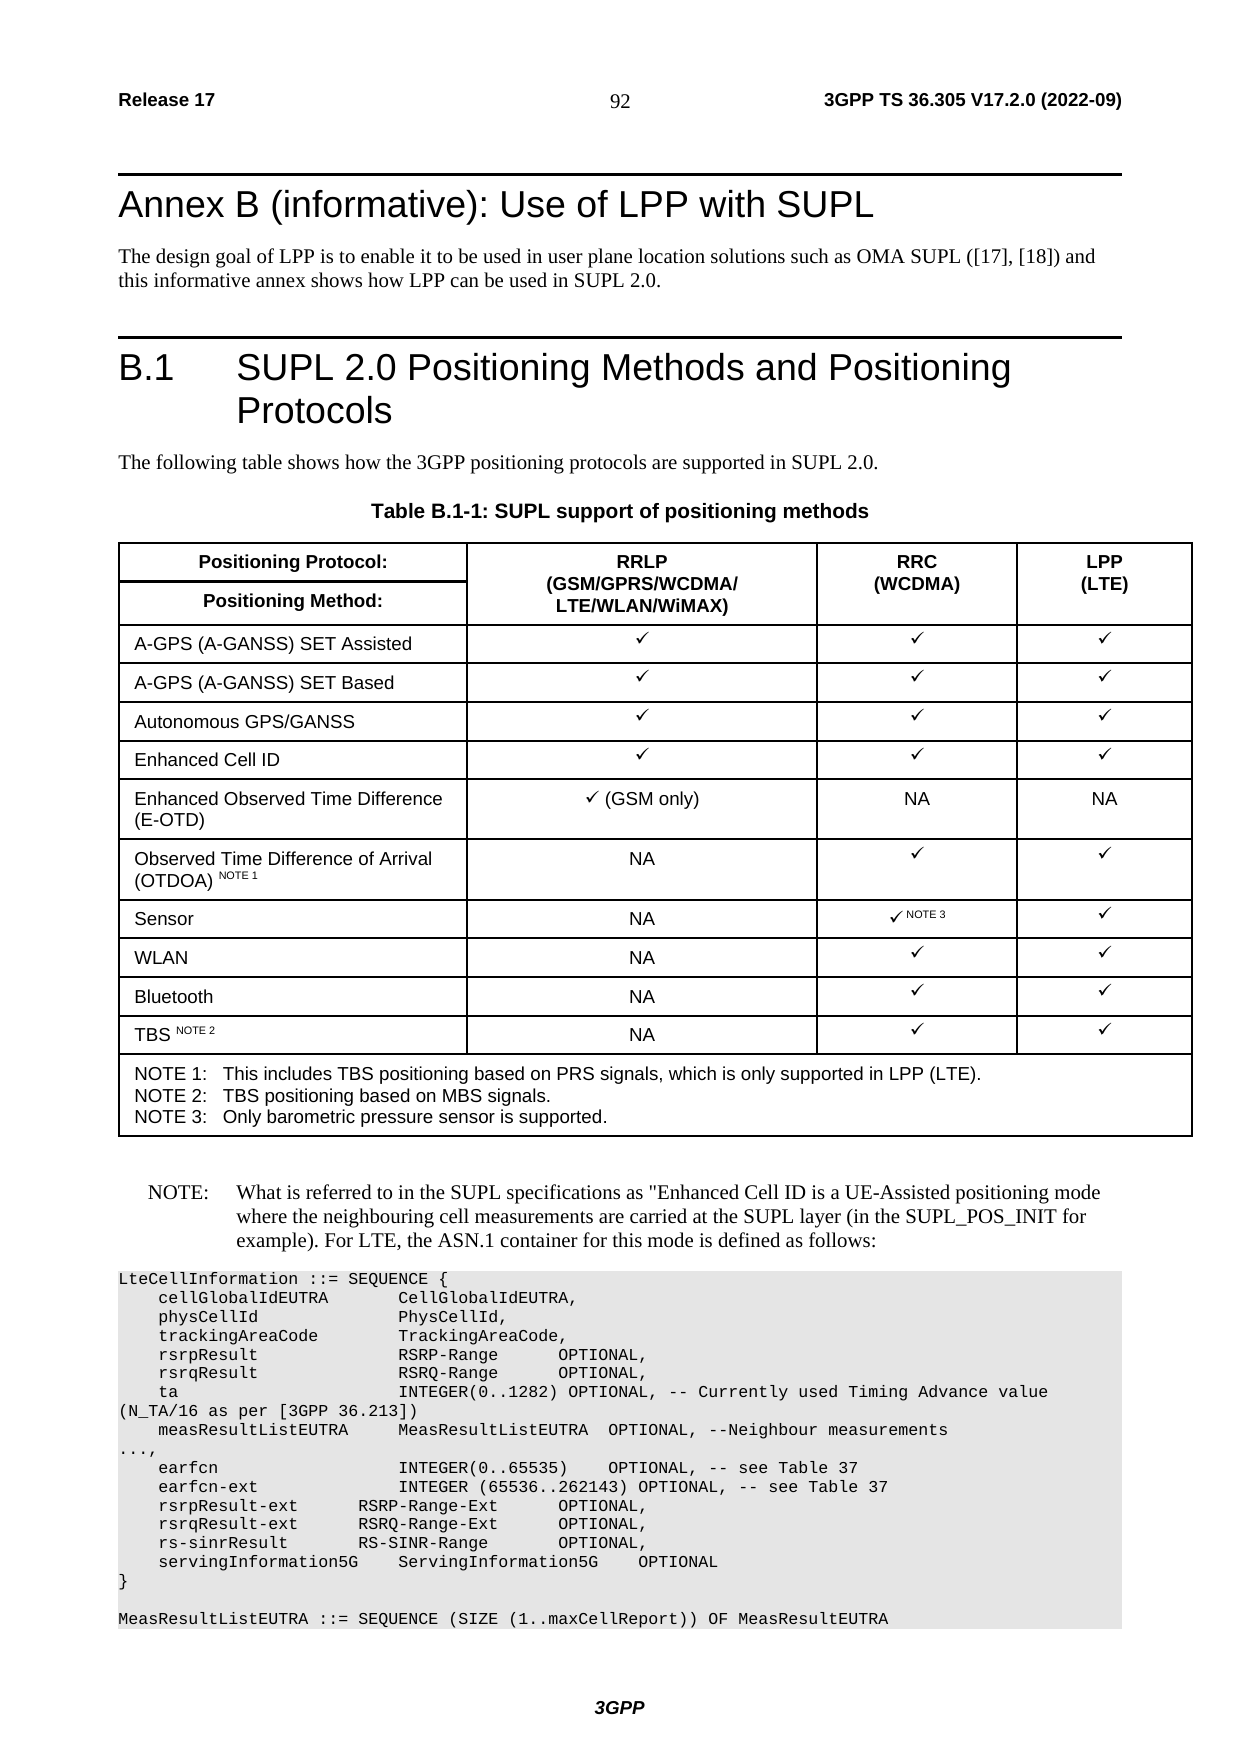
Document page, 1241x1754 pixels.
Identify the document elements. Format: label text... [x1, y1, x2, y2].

text The design goal of LPP is to enable it to be used in user plane location solutions such as OMA SUPL ([17], [18]) and this informative annex shows how LPP can be used in SUPL 2.0. [118, 244, 1122, 292]
table_cell Positioning Method: [120, 583, 466, 623]
table_cell TBS NOTE 2 [120, 1017, 466, 1053]
table_cell [468, 703, 816, 739]
table_cell [1018, 939, 1191, 976]
table_cell Autonomous GPS/GANSS [120, 703, 466, 739]
table_cell [1018, 901, 1191, 937]
table_header LPP (LTE) [1018, 544, 1191, 623]
table_cell NOTE 1: This includes TBS positioning based on PRS signals, which is only supported in LPP (LTE). NOTE 2: TBS positioning based on MBS signals. NOTE 3: Only barometric pressure sensor is supported. [120, 1055, 1191, 1135]
subtitle Annex B (informative): Use of LPP with SUPL [118, 176, 1122, 225]
table_cell A-GPS (A-GANSS) SET Assisted [120, 626, 466, 662]
table_cell [818, 626, 1016, 662]
table_cell NA [468, 939, 816, 976]
text ta INTEGER(0..1282) OPTIONAL, -- Currently used Timing Advance value (N_TA/16 as per [3GPP 36.213]) [118, 1384, 1122, 1422]
table_cell [1018, 840, 1191, 898]
text physCellId PhysCellId, [118, 1308, 1122, 1327]
table_cell [1018, 978, 1191, 1014]
table_cell [1018, 1017, 1191, 1053]
table_cell [818, 664, 1016, 701]
table_cell (GSM only) [468, 780, 816, 838]
text LteCellInformation ::= SEQUENCE { [118, 1271, 1122, 1290]
table_cell [468, 664, 816, 701]
text Table B.1-1: SUPL support of positioning methods [118, 499, 1122, 523]
table_cell NA [468, 901, 816, 937]
text rsrpResult-ext RSRP-Range-Ext OPTIONAL, [118, 1497, 1122, 1516]
table_cell [468, 742, 816, 778]
text NOTE: What is referred to in the SUPL specifications as "Enhanced Cell ID is a UE-Assisted positioning mode where the neighbouring cell measurements are carried at the SUPL layer (in the SUPL_POS_INIT for example). For LTE, the ASN.1 container for this mode is defined as follows: [148, 1180, 1122, 1252]
text rsrqResult-ext RSRQ-Range-Ext OPTIONAL, [118, 1516, 1122, 1535]
table_cell [1018, 703, 1191, 739]
table_cell [818, 703, 1016, 739]
text rsrqResult RSRQ-Range OPTIONAL, [118, 1365, 1122, 1384]
text trackingAreaCode TrackingAreaCode, [118, 1327, 1122, 1346]
table_cell [1018, 742, 1191, 778]
table_cell NA [468, 978, 816, 1014]
table_cell NA [818, 780, 1016, 838]
table_cell WLAN [120, 939, 466, 976]
table_cell Bluetooth [120, 978, 466, 1014]
table_cell Observed Time Difference of Arrival (OTDOA) NOTE 1 [120, 840, 466, 898]
table_cell [818, 978, 1016, 1014]
text rs-sinrResult RS-SINR-Range OPTIONAL, [118, 1535, 1122, 1554]
table_cell [1018, 664, 1191, 701]
table_cell [818, 742, 1016, 778]
table_cell [1018, 626, 1191, 662]
table_cell Sensor [120, 901, 466, 937]
table_cell NOTE 3 [818, 901, 1016, 937]
text servingInformation5G ServingInformation5G OPTIONAL [118, 1554, 1122, 1572]
text } [118, 1572, 1122, 1591]
table_cell [468, 626, 816, 662]
text rsrpResult RSRP-Range OPTIONAL, [118, 1346, 1122, 1365]
table_header RRC (WCDMA) [818, 544, 1016, 623]
text ..., [118, 1441, 1122, 1459]
subtitle B.1 SUPL 2.0 Positioning Methods and Positioning Protocols [118, 339, 1122, 431]
table_cell NA [468, 1017, 816, 1053]
text MeasResultListEUTRA ::= SEQUENCE (SIZE (1..maxCellReport)) OF MeasResultEUTRA [118, 1610, 1122, 1629]
text earfcn INTEGER(0..65535) OPTIONAL, -- see Table 37 [118, 1459, 1122, 1478]
table_cell [818, 1017, 1016, 1053]
table_cell [818, 840, 1016, 898]
text The following table shows how the 3GPP positioning protocols are supported in SUPL 2.0. [118, 450, 1122, 474]
table_cell NA [1018, 780, 1191, 838]
text measResultListEUTRA MeasResultListEUTRA OPTIONAL, --Neighbour measurements [118, 1422, 1122, 1441]
table_cell NA [468, 840, 816, 898]
table_header RRLP (GSM/GPRS/WCDMA/ LTE/WLAN/WiMAX) [468, 544, 816, 623]
table_cell Enhanced Observed Time Difference (E-OTD) [120, 780, 466, 838]
table_cell Enhanced Cell ID [120, 742, 466, 778]
table_cell A-GPS (A-GANSS) SET Based [120, 664, 466, 701]
table_cell [818, 939, 1016, 976]
text cellGlobalIdEUTRA CellGlobalIdEUTRA, [118, 1290, 1122, 1308]
text earfcn-ext INTEGER (65536..262143) OPTIONAL, -- see Table 37 [118, 1478, 1122, 1497]
table_header Positioning Protocol: [120, 544, 466, 580]
